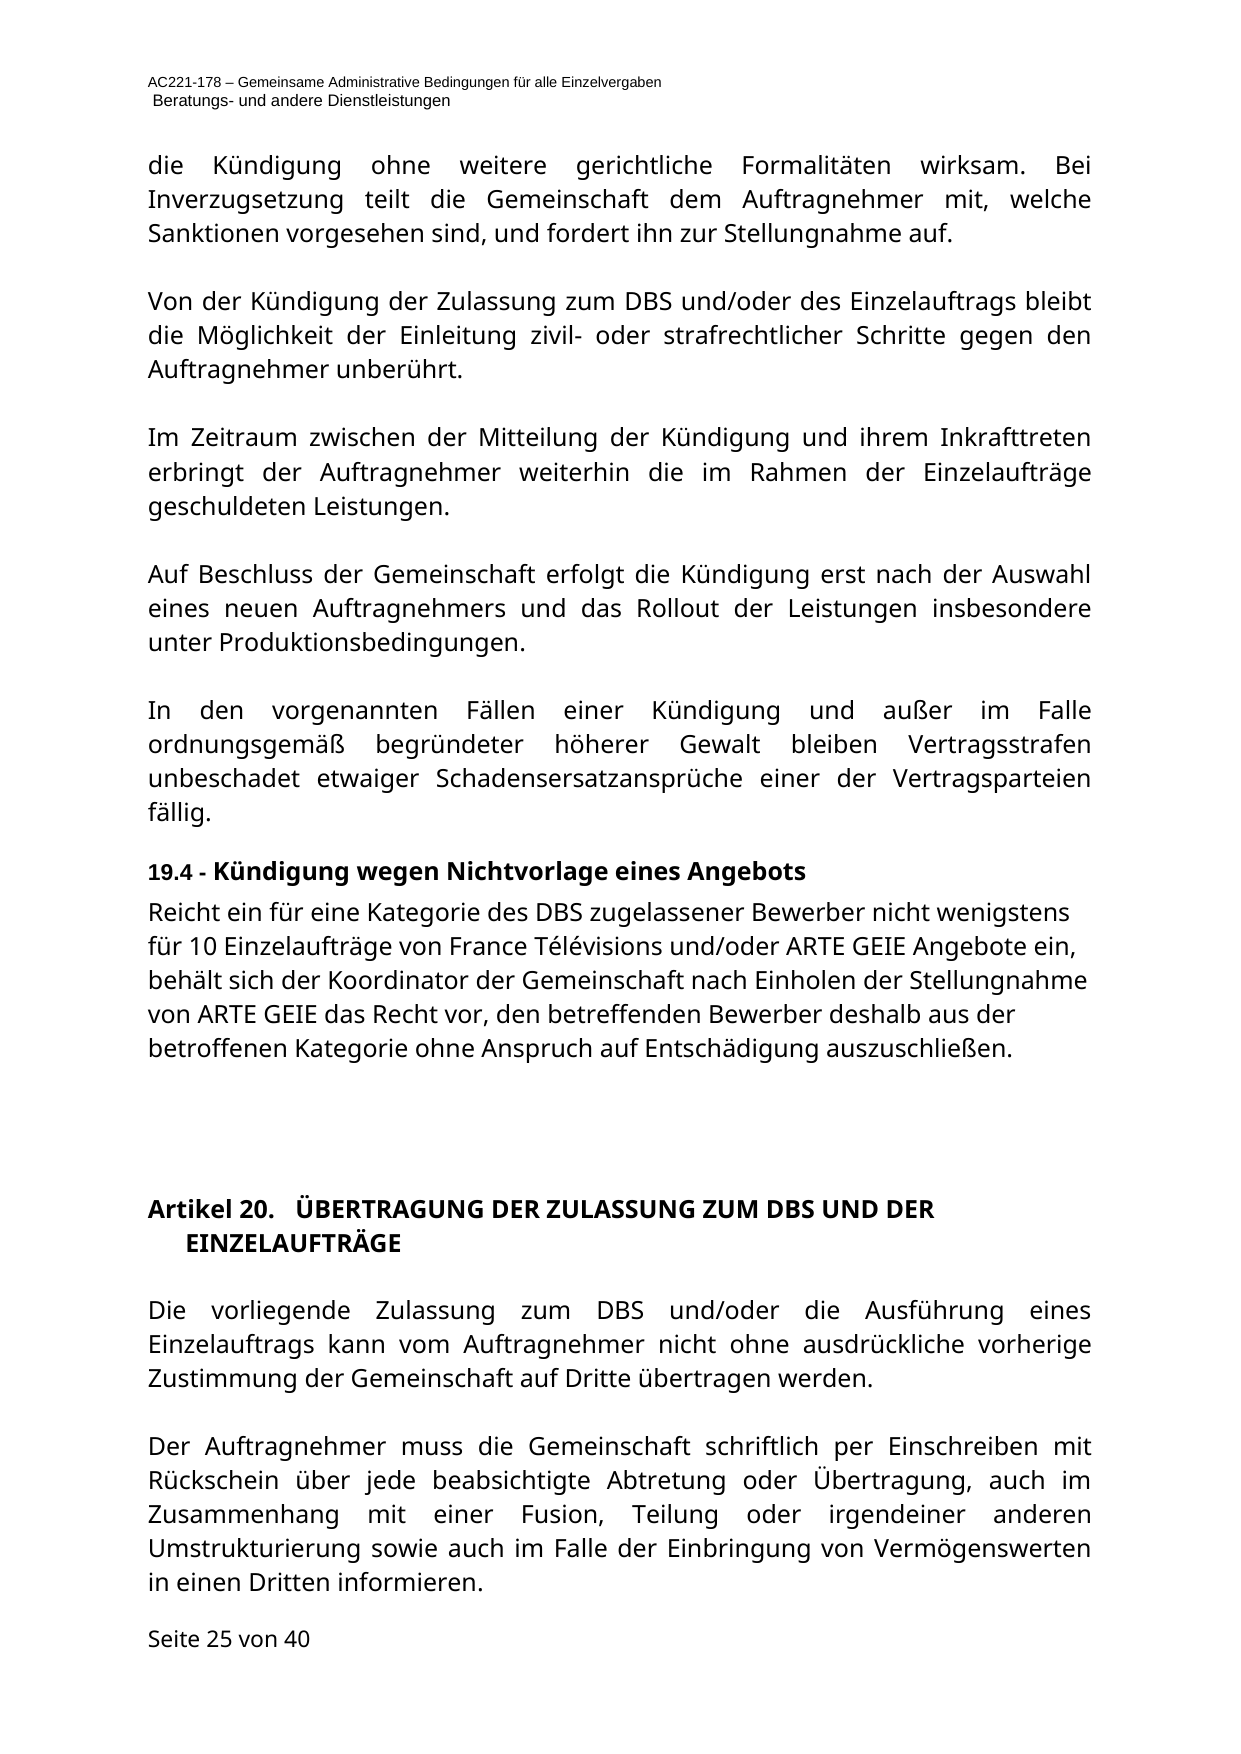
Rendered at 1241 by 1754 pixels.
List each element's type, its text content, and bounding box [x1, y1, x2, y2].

text Auf Beschluss der Gemeinschaft erfolgt die Kündigung erst nach der Auswahl eines neuen Auftragnehmers und das Rollout der Leistungen insbesondere unter Produktionsbedingungen. [148, 556, 1093, 658]
text Von der Kündigung der Zulassung zum DBS und/oder des Einzelauftrags bleibt die Möglichkeit der Einleitung zivil- oder strafrechtlicher Schritte gegen den Auftragnehmer unberührt. [148, 284, 1093, 386]
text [148, 148, 1093, 250]
text Der Auftragnehmer muss die Gemeinschaft schriftlich per Einschreiben mit Rückschein über jede beabsichtigte Abtretung oder Übertragung, auch im Zusammenhang mit einer Fusion, Teilung oder irgendeiner anderen Umstrukturierung sowie auch im Falle der Einbringung von Vermögenswerten in einen Dritten informieren. [148, 1429, 1093, 1599]
subtitle Kündigung wegen Nichtvorlage eines Angebots [148, 854, 1093, 888]
text In den vorgenannten Fällen einer Kündigung und außer im Falle ordnungsgemäß begründeter höherer Gewalt bleiben Vertragsstrafen unbeschadet etwaiger Schadensersatzansprüche einer der Vertragsparteien fällig. [148, 693, 1093, 829]
text Die vorliegende Zulassung zum DBS und/oder die Ausführung eines Einzelauftrags kann vom Auftragnehmer nicht ohne ausdrückliche vorherige Zustimmung der Gemeinschaft auf Dritte übertragen werden. [148, 1292, 1093, 1394]
text Reicht ein für eine Kategorie des DBS zugelassener Bewerber nicht wenigstens für 10 Einzelaufträge von France Télévisions und/oder ARTE GEIE Angebote ein, behält sich der Koordinator der Gemeinschaft nach Einholen der Stellungnahme von ARTE GEIE das Recht vor, den betreffenden Bewerber deshalb aus der betroffenen Kategorie ohne Anspruch auf Entschädigung auszuschließen. [148, 894, 1093, 1064]
text Im Zeitraum zwischen der Mitteilung der Kündigung und ihrem Inkrafttreten erbringt der Auftragnehmer weiterhin die im Rahmen der Einzelaufträge geschuldeten Leistungen. [148, 420, 1093, 522]
subtitle ÜBERTRAGUNG DER ZULASSUNG ZUM DBS UND DER EINZELAUFTRÄGE [148, 1192, 1093, 1260]
